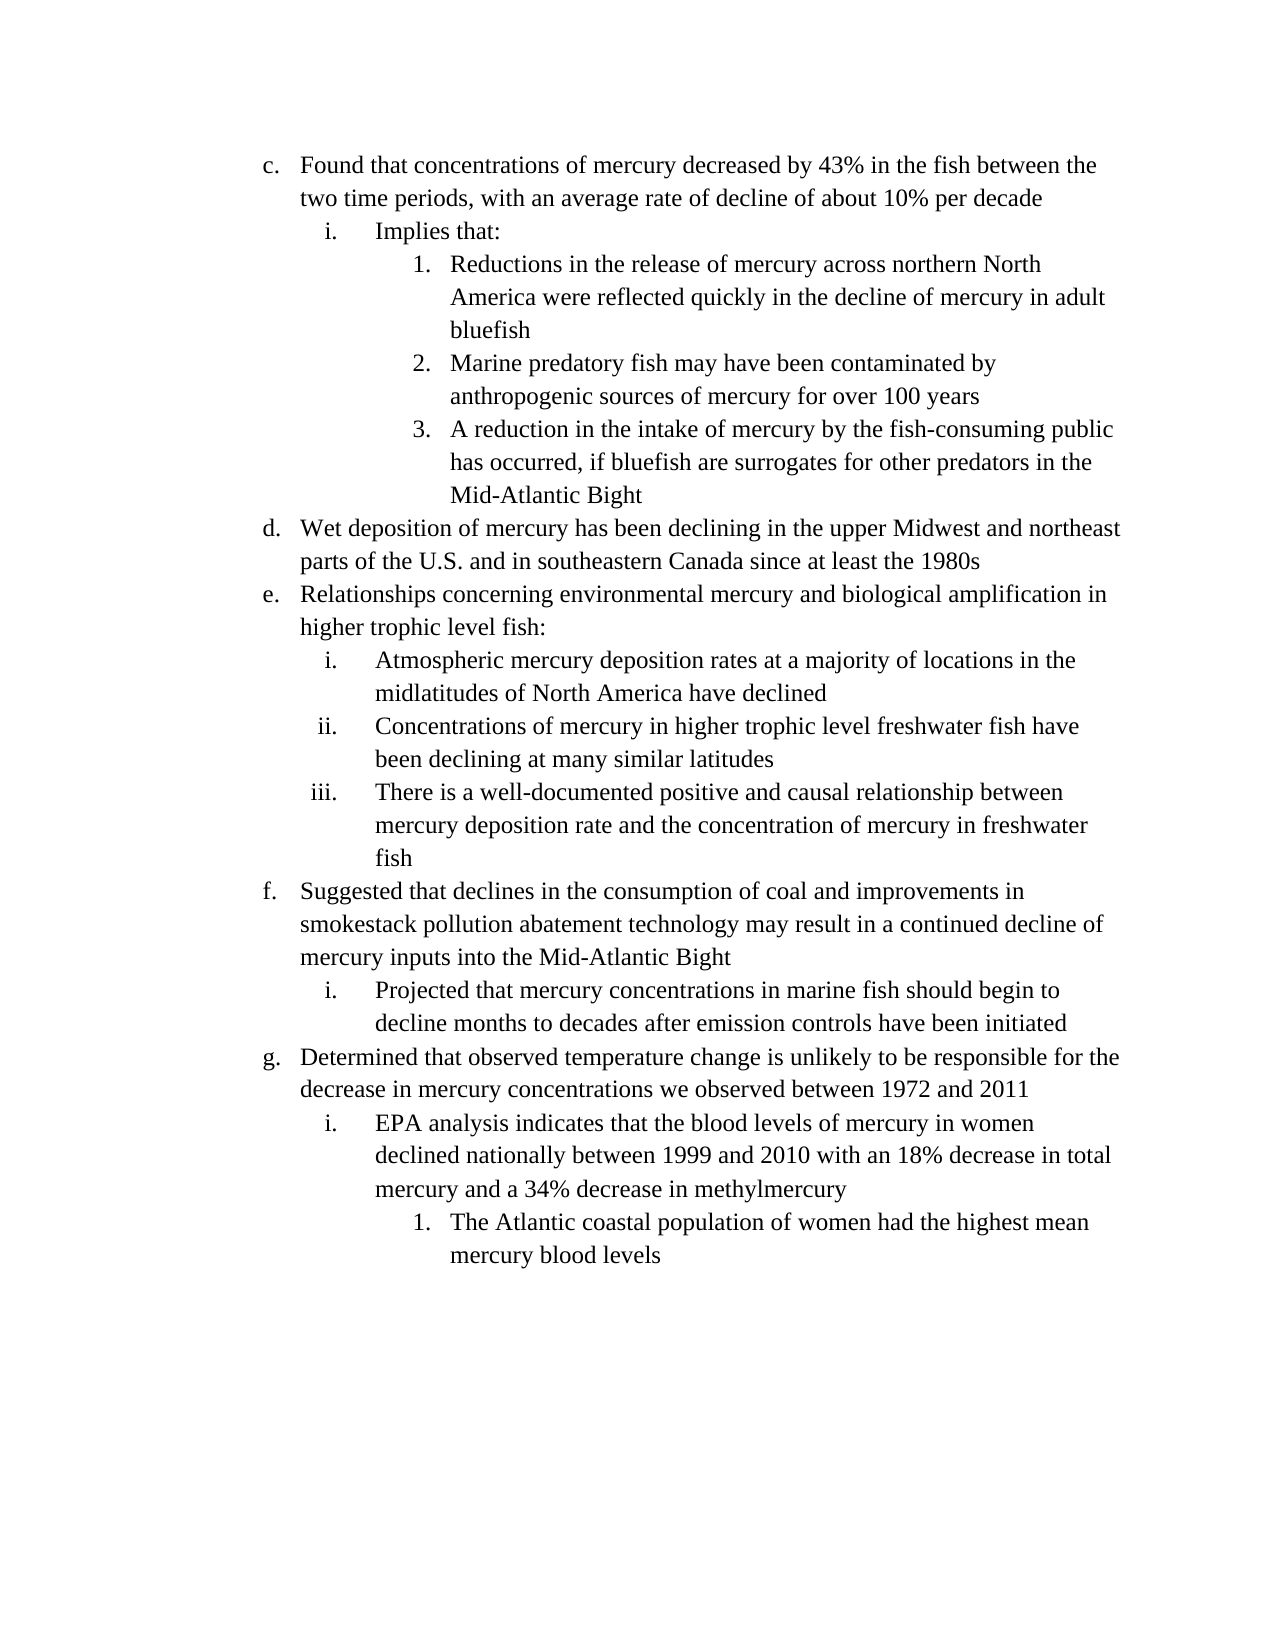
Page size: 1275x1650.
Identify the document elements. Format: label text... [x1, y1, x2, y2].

list Found that concentrations of mercury decreased by 43% in the fish between the two time periods, with an average rate of decline of about 10% per decade [262, 150, 1125, 212]
list Atmospheric mercury deposition rates at a majority of locations in the midlatitudes of North America have declined [337, 645, 1125, 707]
list Relationships concerning environmental mercury and biological amplification in higher trophic level fish: [262, 579, 1125, 641]
list Reductions in the release of mercury across northern North America were reflected quickly in the decline of mercury in adult bluefish [412, 249, 1125, 344]
list The Atlantic coastal population of women had the highest mean mercury blood levels [412, 1207, 1125, 1268]
list Suggested that declines in the consumption of coal and improvements in smokestack pollution abatement technology may result in a continued decline of mercury inputs into the Mid-Atlantic Bight [262, 876, 1125, 971]
list Wet deposition of mercury has been declining in the upper Midwest and northeast parts of the U.S. and in southeastern Canada since at least the 1980s [262, 513, 1125, 575]
list Implies that: [337, 216, 1125, 245]
list Projected that mercury concentrations in marine fish should begin to decline months to decades after emission controls have been initiated [337, 976, 1125, 1037]
list EPA analysis indicates that the blood levels of mercury in women declined nationally between 1999 and 2010 with an 18% decrease in total mercury and a 34% decrease in methylmercury [337, 1108, 1125, 1202]
list Marine predatory fish may have been contaminated by anthropogenic sources of mercury for over 100 years [412, 348, 1125, 410]
list Concentrations of mercury in higher trophic level freshwater fish have been declining at many similar latitudes [337, 711, 1125, 773]
list A reduction in the intake of mercury by the fish-consuming public has occurred, if bluefish are surrogates for other predators in the Mid-Atlantic Bight [412, 414, 1125, 509]
list Determined that observed temperature change is unlikely to be responsible for the decrease in mercury concentrations we observed between 1972 and 2011 [262, 1042, 1125, 1103]
list There is a well-documented positive and causal relationship between mercury deposition rate and the concentration of mercury in freshwater fish [337, 777, 1125, 872]
